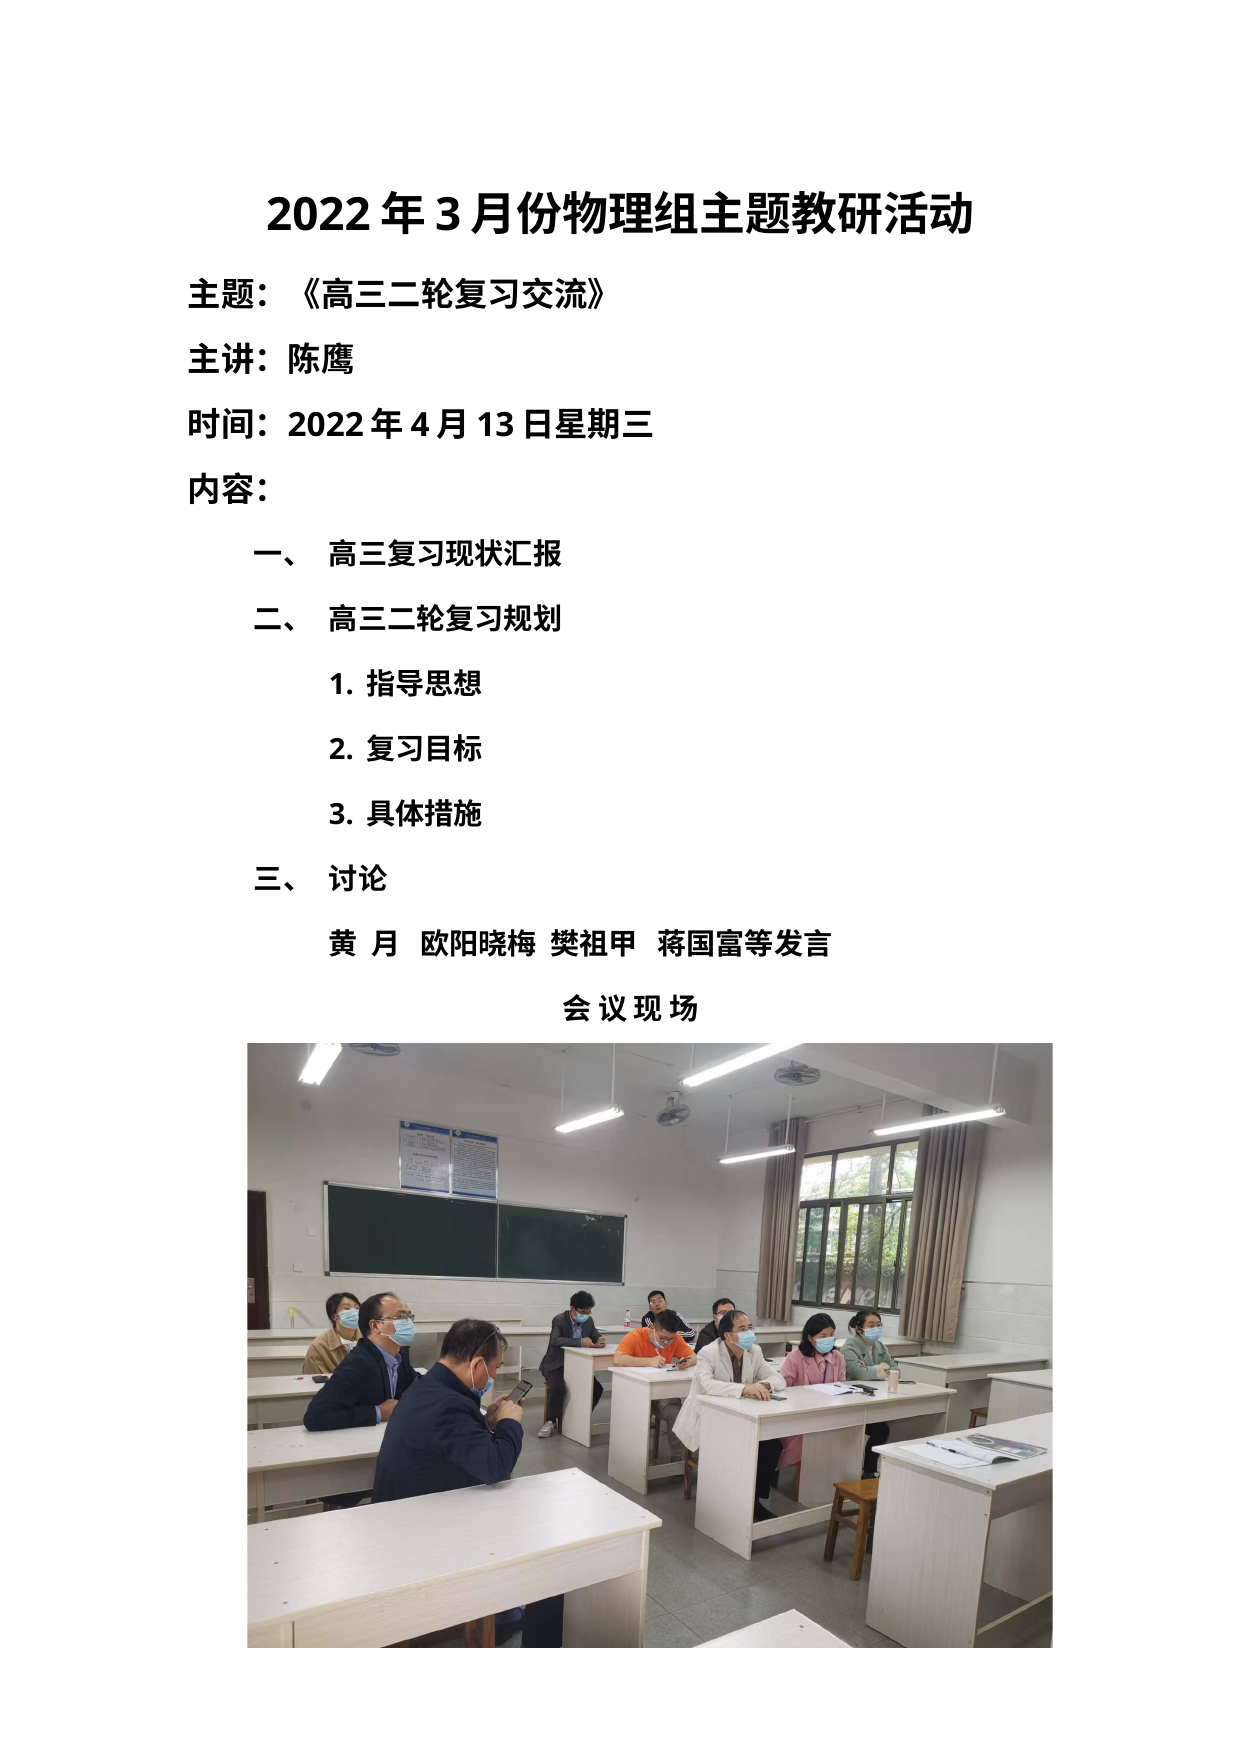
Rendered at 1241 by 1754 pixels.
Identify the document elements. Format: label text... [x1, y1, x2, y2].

list 讨论 [254, 844, 1053, 909]
list 黄 月 欧阳晓梅 樊祖甲 蒋国富等发言 [329, 909, 1053, 974]
text 时间：2022年4月13日星期三 [187, 389, 1053, 454]
text 主讲：陈鹰 [187, 324, 1053, 389]
text 2022年3月份物理组主题教研活动 [187, 162, 1053, 259]
picture [247, 1043, 1053, 1648]
list 会 议 现 场 [329, 974, 1053, 1039]
list 复习目标 [329, 714, 1053, 779]
list 指导思想 [329, 649, 1053, 714]
list 具体措施 [329, 779, 1053, 844]
list 高三二轮复习规划 [254, 584, 1053, 649]
list 高三复习现状汇报 [254, 519, 1053, 584]
text 主题：《高三二轮复习交流》 [187, 259, 1053, 324]
text 内容： [187, 454, 1053, 519]
